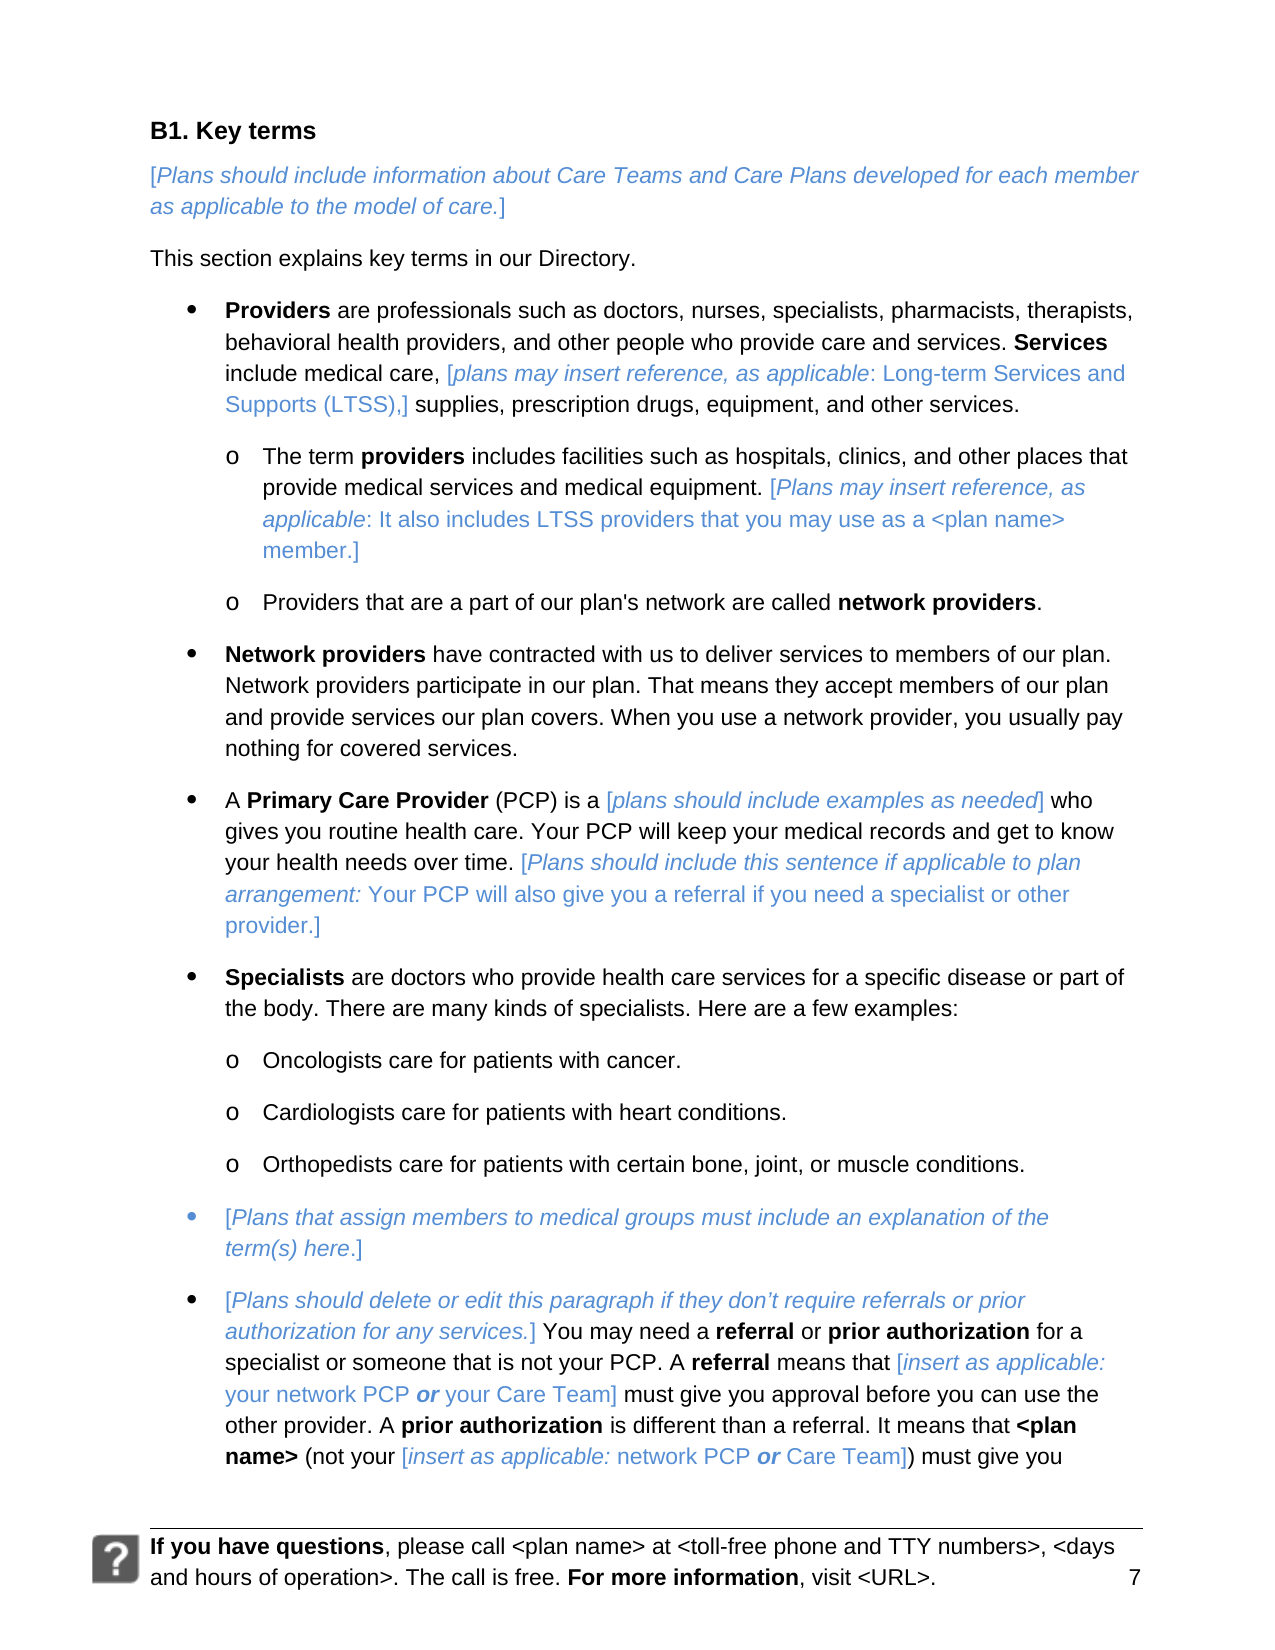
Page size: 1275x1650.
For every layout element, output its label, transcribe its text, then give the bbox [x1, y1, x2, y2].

text Orthopedists care for patients with certain bone, joint, or muscle conditions. [225, 1148, 1143, 1179]
text Network providers have contracted with us to deliver services to members of our plan. Network providers participate in our plan. That means they accept members of our plan and provide services our plan covers. When you use a network provider, you usually pay nothing for covered services. [187, 637, 1143, 762]
text [Plans that assign members to medical groups must include an explanation of the term(s) here.] [187, 1200, 1068, 1262]
text Specialists are doctors who provide health care services for a specific disease or part of the body. There are many kinds of specialists. Here are a few examples: [187, 960, 1143, 1023]
text This section explains key terms in our Directory. [150, 242, 1143, 273]
text The term providers includes facilities such as hospitals, clinics, and other places that provide medical services and medical equipment. [Plans may insert reference, as applicable: It also includes LTSS providers that you may use as a <plan name> member.] [225, 439, 1143, 564]
text A Primary Care Provider (PCP) is a [plans should include examples as needed] who gives you routine health care. Your PCP will keep your medical records and get to know your health needs over time. [Plans should include this sentence if applicable to plan arrangement: Your PCP will also give you a referral if you need a specialist or other provider.] [187, 783, 1143, 939]
subtitle B1. Key terms [150, 112, 1068, 146]
text Cardiologists care for patients with heart conditions. [225, 1096, 1143, 1127]
text Providers are professionals such as doctors, nurses, specialists, pharmacists, therapists, behavioral health providers, and other people who provide care and services. Services include medical care, [plans may insert reference, as applicable: Long-term Services and Supports (LTSS),] supplies, prescription drugs, equipment, and other services. [187, 294, 1143, 419]
picture [92, 1534, 141, 1585]
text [187, 1283, 1143, 1471]
text [Plans should include information about Care Teams and Care Plans developed for each member as applicable to the model of care.] [150, 158, 1143, 221]
text Oncologists care for patients with cancer. [225, 1044, 1143, 1075]
text Providers that are a part of our plan's network are called network providers. [225, 585, 1143, 617]
